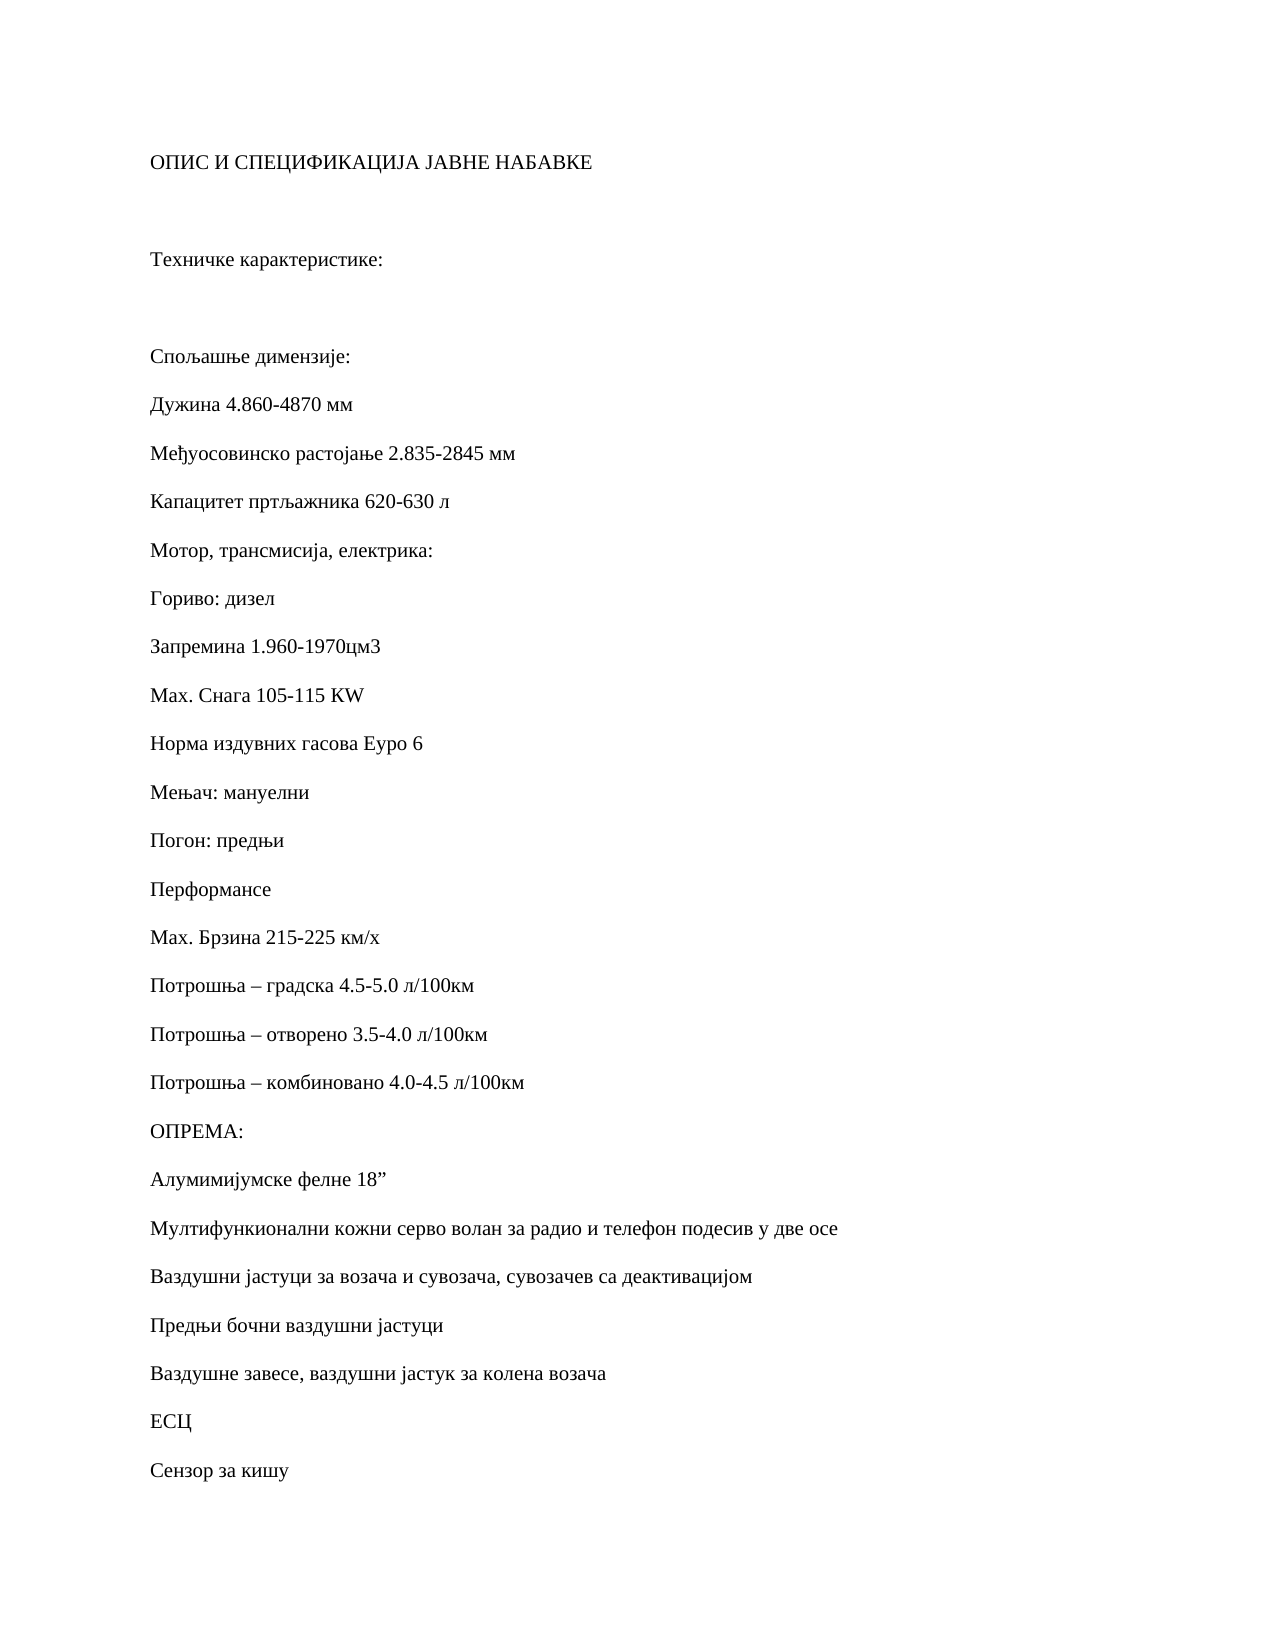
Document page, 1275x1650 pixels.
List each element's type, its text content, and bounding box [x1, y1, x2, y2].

text ОПИС И СПЕЦИФИКАЦИЈА ЈАВНЕ НАБАВКЕ [150, 150, 1125, 174]
text Перформансе [150, 877, 1125, 901]
text Техничке карактеристике: [150, 247, 1125, 271]
text Предњи бочни ваздушни јастуци [150, 1312, 1125, 1337]
text Дужина 4.860-4870 мм [150, 392, 1125, 416]
text Мултифункионални кожни серво волан за радио и телефон подесив у две осе [150, 1216, 1125, 1240]
text Норма издувних гасова Еуро 6 [150, 731, 1125, 755]
text Потрошња – комбиновано 4.0-4.5 л/100км [150, 1070, 1125, 1094]
text Алумимијумске фелне 18” [150, 1167, 1125, 1191]
text Капацитет пртљажника 620-630 л [150, 489, 1125, 513]
text Ваздушни јастуци за возача и сувозача, сувозачев са деактивацијом [150, 1264, 1125, 1288]
text Мењач: мануелни [150, 780, 1125, 804]
text Запремина 1.960-1970цм3 [150, 634, 1125, 658]
text Потрошња – отворено 3.5-4.0 л/100км [150, 1022, 1125, 1046]
text Ваздушне завесе, ваздушни јастук за колена возача [150, 1361, 1125, 1385]
text Маx. Брзина 215-225 км/х [150, 925, 1125, 949]
text ЕСЦ [150, 1409, 1125, 1433]
text ОПРЕМА: [150, 1119, 1125, 1143]
text Спољашње димензије: [150, 344, 1125, 368]
text Маx. Снага 105-115 КW [150, 683, 1125, 707]
text Гориво: дизел [150, 586, 1125, 610]
text Потрошња – градска 4.5-5.0 л/100км [150, 973, 1125, 997]
text Погон: предњи [150, 828, 1125, 852]
text Мотор, трансмисија, електрика: [150, 537, 1125, 562]
text Сензор за кишу [150, 1458, 1125, 1482]
text Међуосовинско растојање 2.835-2845 мм [150, 441, 1125, 465]
